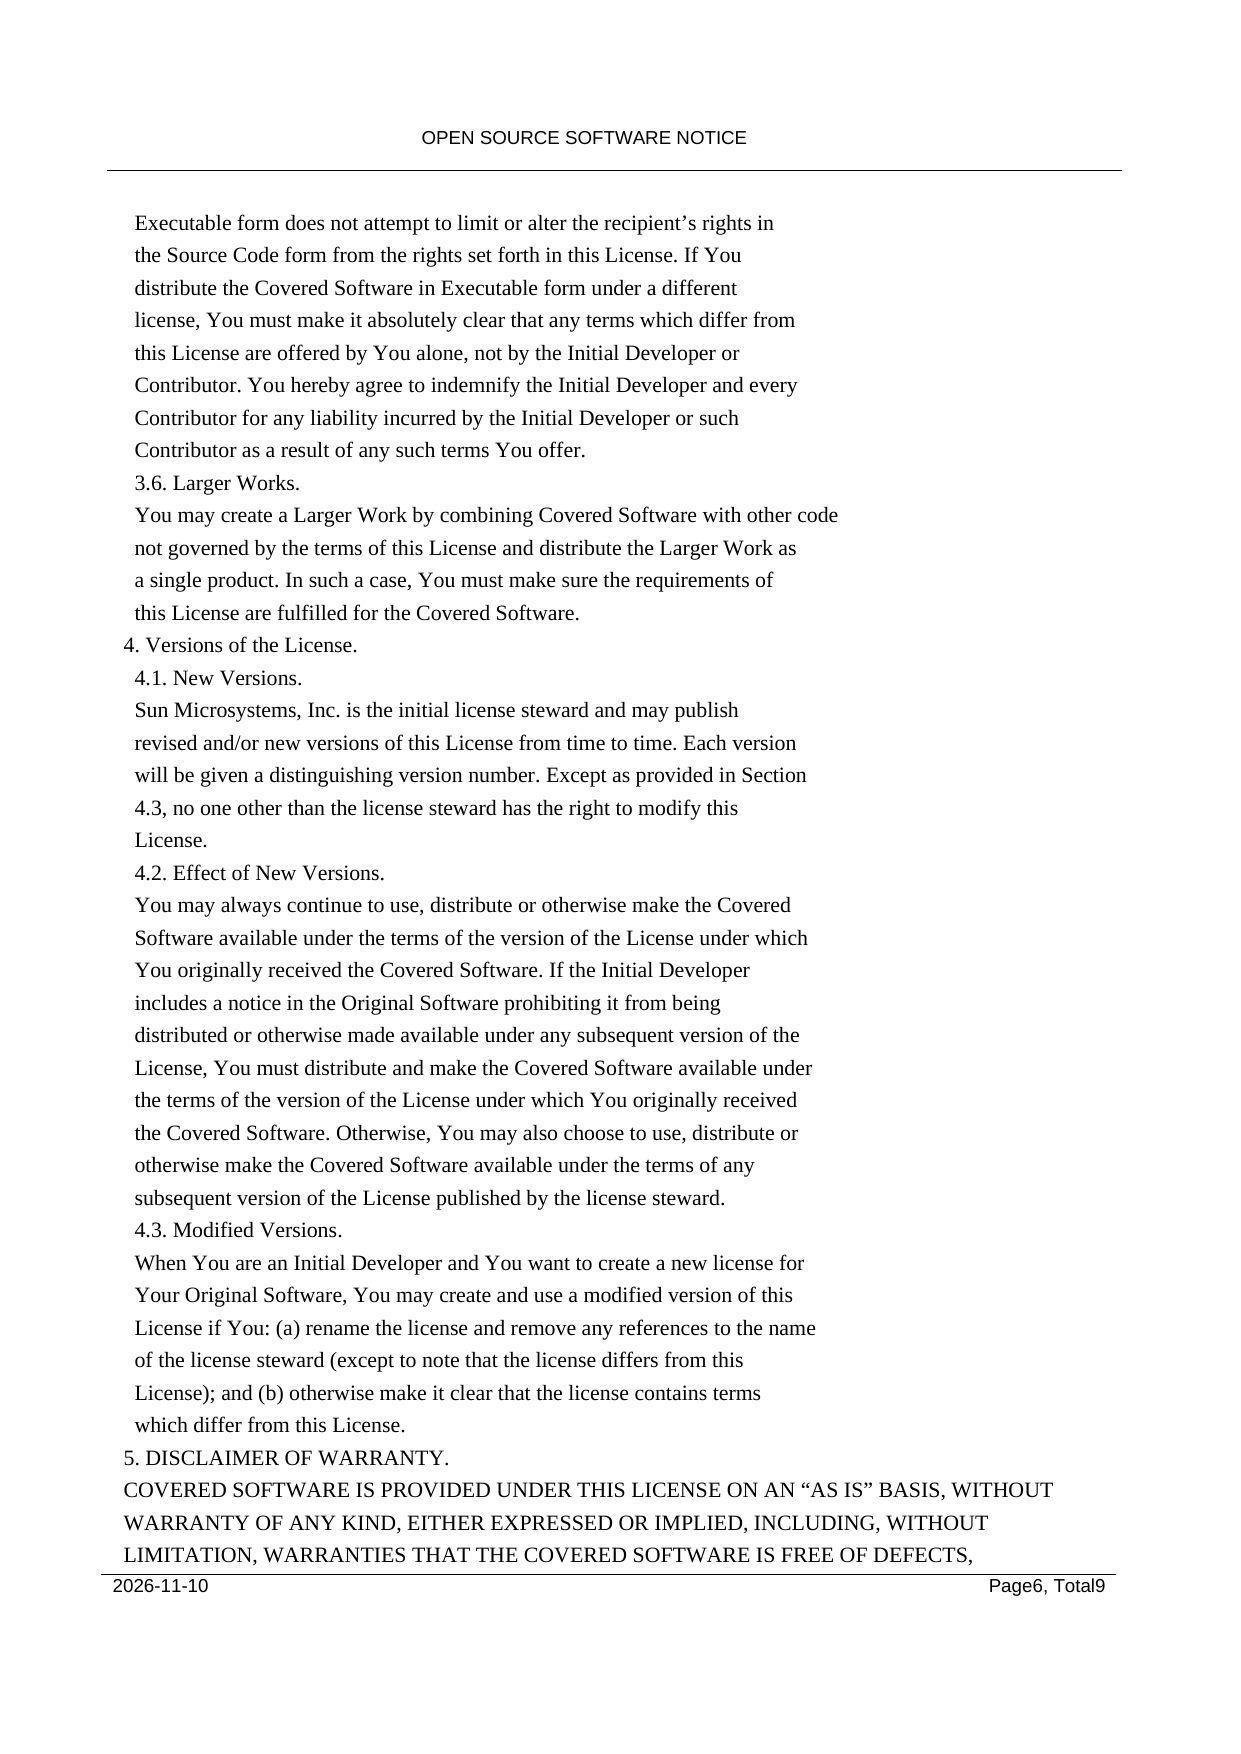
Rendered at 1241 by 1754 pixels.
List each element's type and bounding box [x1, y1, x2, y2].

text [112, 206, 1128, 1571]
